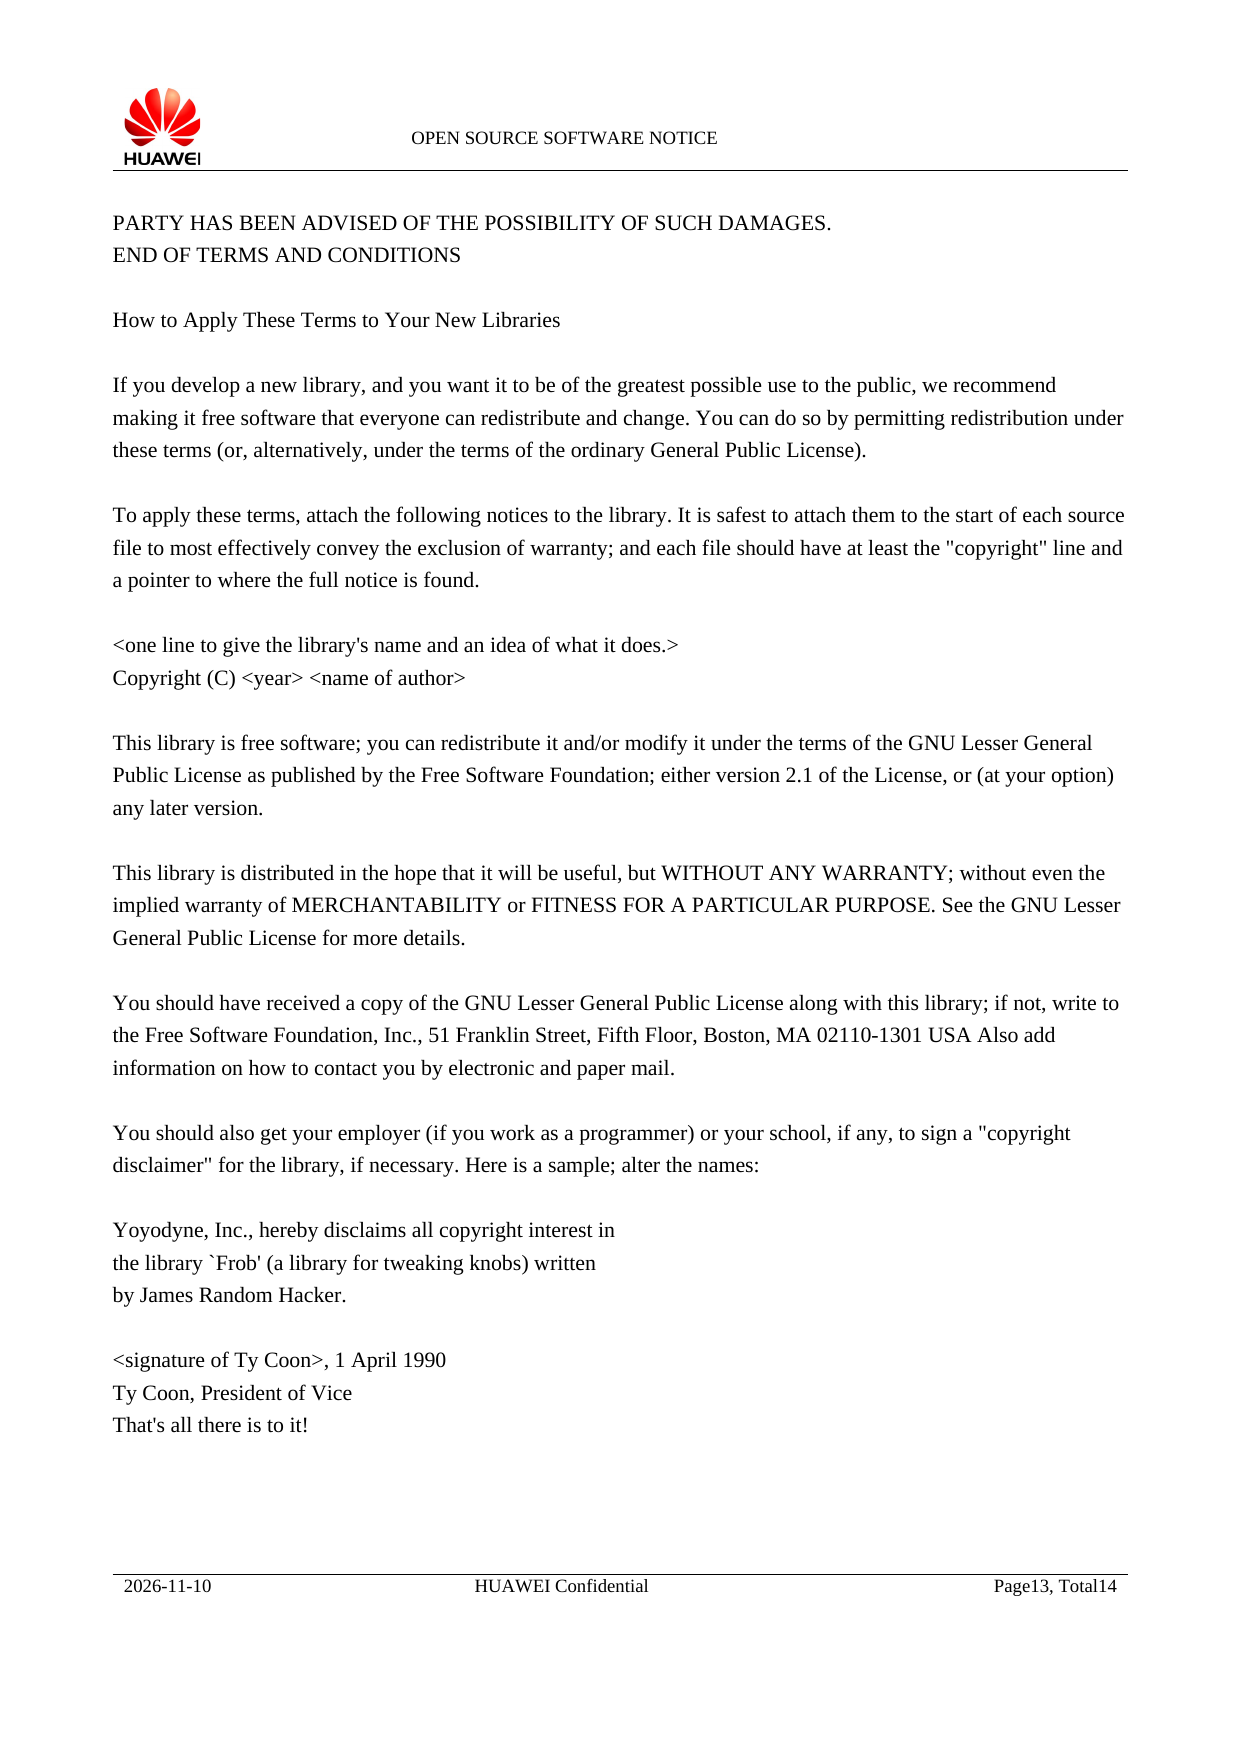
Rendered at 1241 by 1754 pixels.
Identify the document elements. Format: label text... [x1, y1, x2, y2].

picture [124, 88, 201, 165]
